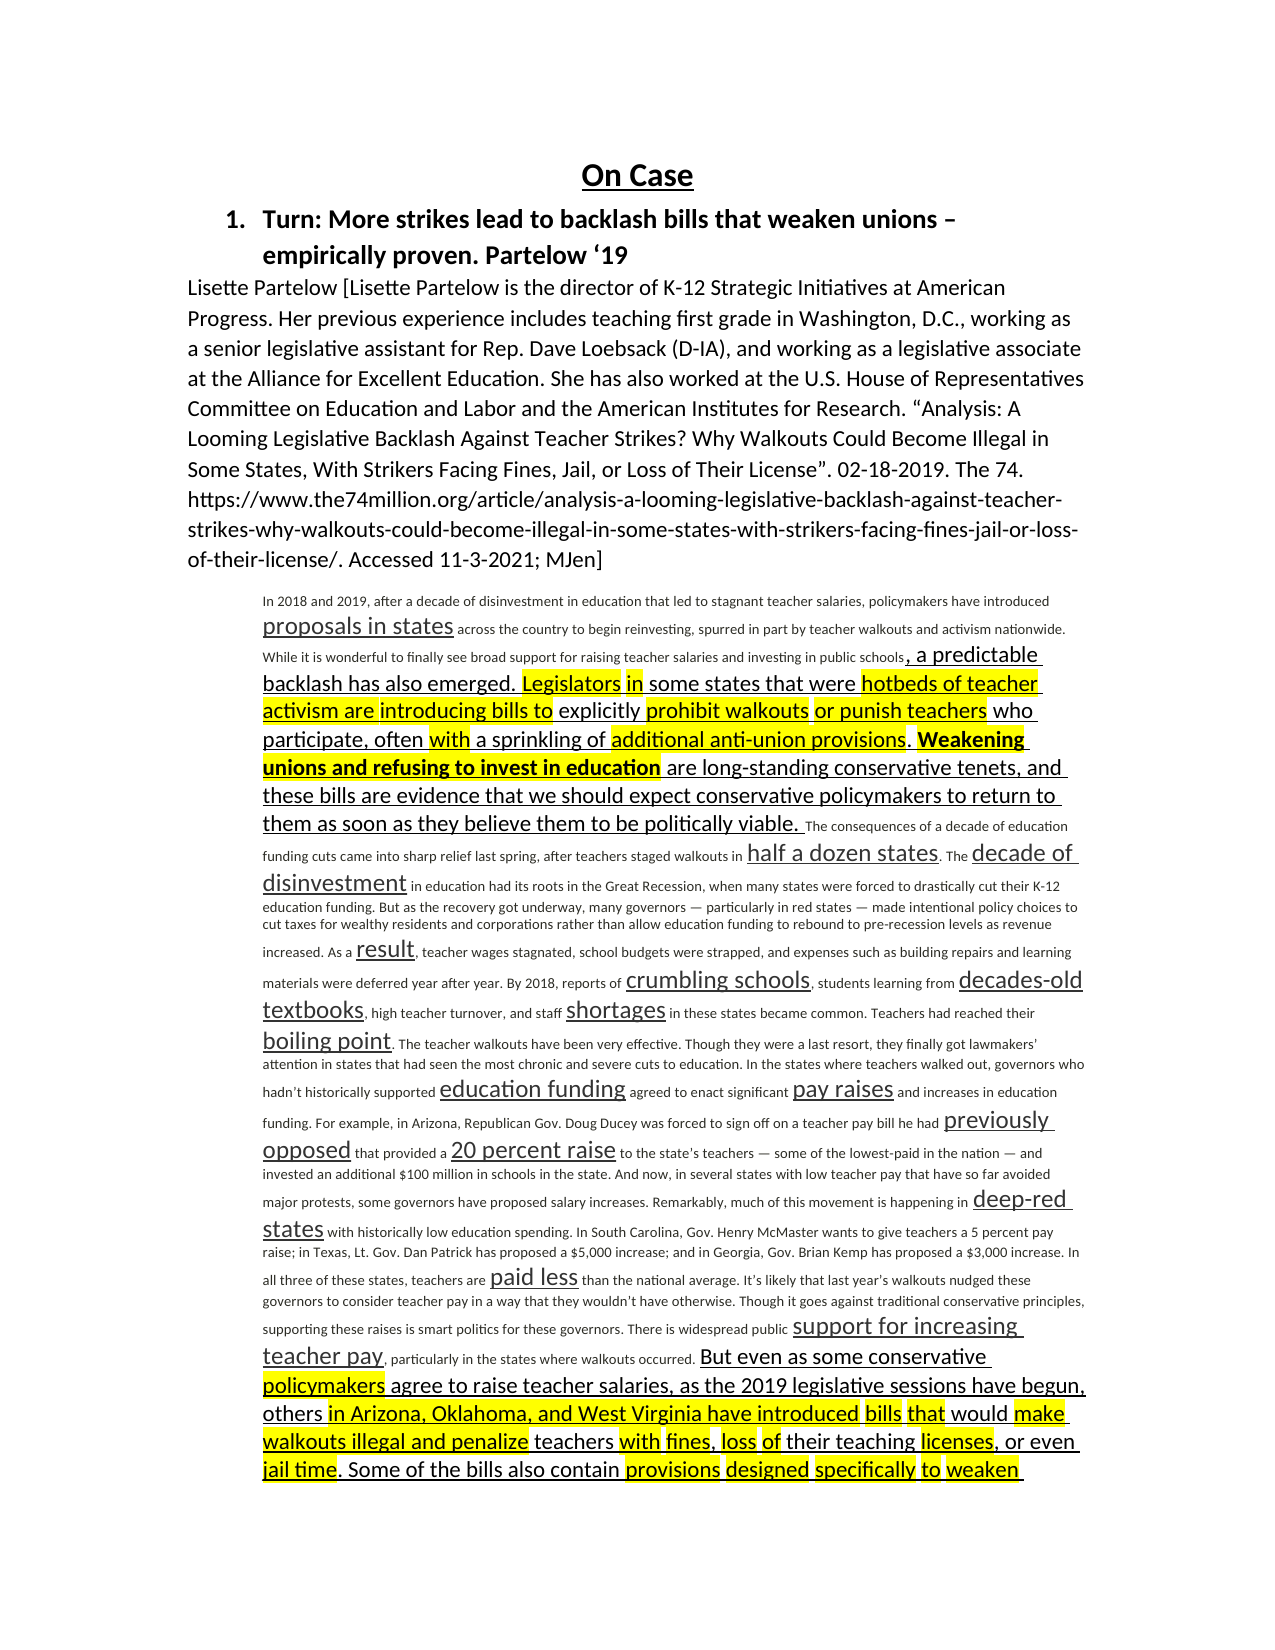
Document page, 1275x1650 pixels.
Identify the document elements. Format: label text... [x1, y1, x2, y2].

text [262, 592, 1087, 1483]
subtitle On Case [187, 154, 1087, 195]
text Lisette Partelow [Lisette Partelow is the director of K-12 Strategic Initiatives at American Progress. Her previous experience includes teaching first grade in Washington, D.C., working as a senior legislative assistant for Rep. Dave Loebsack (D-IA), and working as a legislative associate at the Alliance for Excellent Education. She has also worked at the U.S. House of Representatives Committee on Education and Labor and the American Institutes for Research. “Analysis: A Looming Legislative Backlash Against Teacher Strikes? Why Walkouts Could Become Illegal in Some States, With Strikers Facing Fines, Jail, or Loss of Their License”. 02-18-2019. The 74. https://www.the74million.org/article/analysis-a-looming-legislative-backlash-against-teacher-strikes-why-walkouts-could-become-illegal-in-some-states-with-strikers-facing-fines-jail-or-loss-of-their-license/. Accessed 11-3-2021; MJen] [187, 273, 1087, 573]
list Turn: More strikes lead to backlash bills that weaken unions – empirically proven. Partelow ‘19 [225, 202, 1087, 271]
